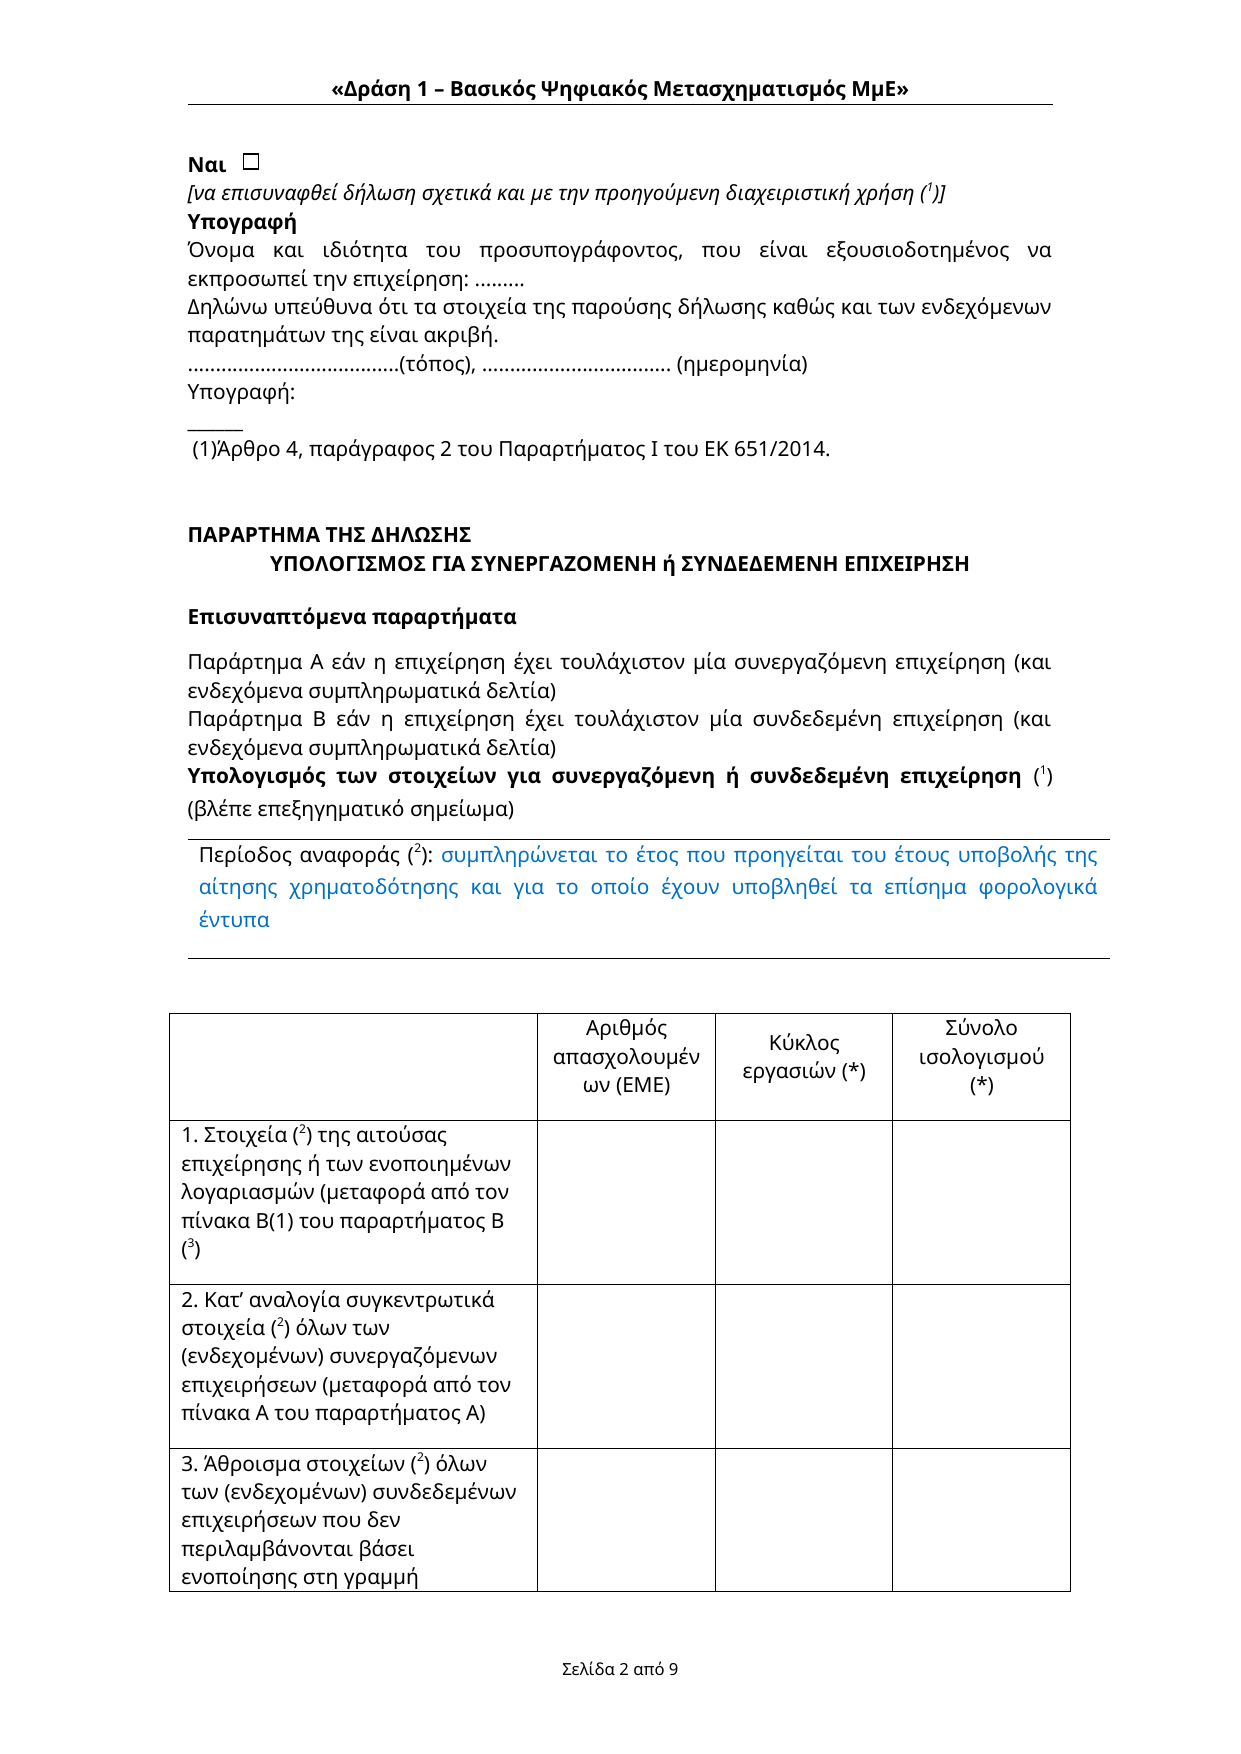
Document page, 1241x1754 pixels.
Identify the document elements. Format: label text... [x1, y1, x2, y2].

table_header Αριθμός απασχολουμένων (ΕΜΕ) [538, 1014, 715, 1119]
table_cell [538, 1285, 715, 1448]
table_cell [538, 1449, 715, 1591]
table_header Σύνολο ισολογισμού (*) [893, 1014, 1070, 1119]
text ΠΑΡΑΡΤΗΜΑ ΤΗΣ ΔΗΛΩΣΗΣ [187, 520, 1053, 549]
table_header Κύκλος εργασιών (*) [716, 1014, 892, 1119]
text Υπογραφή [187, 207, 1053, 235]
text [να επισυναφθεί δήλωση σχετικά και με την προηγούμενη διαχειριστική χρήση (1)] [187, 178, 1053, 207]
text Παράρτημα Β εάν η επιχείρηση έχει τουλάχιστον μία συνδεδεμένη επιχείρηση (και ενδεχόμενα συμπληρωματικά δελτία) [187, 704, 1053, 761]
text Επισυναπτόμενα παραρτήματα [187, 602, 1053, 631]
text ______ [187, 406, 1053, 434]
table_cell [893, 1121, 1070, 1284]
text Δηλώνω υπεύθυνα ότι τα στοιχεία της παρούσης δήλωσης καθώς και των ενδεχόμενων παρατημάτων της είναι ακριβή. [187, 292, 1053, 349]
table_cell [170, 1449, 537, 1591]
text Όνομα και ιδιότητα του προσυπογράφοντος, που είναι εξουσιοδοτημένος να εκπροσωπεί την επιχείρηση: ......... [187, 235, 1053, 292]
text ΥΠΟΛΟΓΙΣΜΟΣ ΓΙΑ ΣΥΝΕΡΓΑΖΟΜΕΝΗ ή ΣΥΝΔΕΔΕΜΕΝΗ ΕΠΙΧΕΙΡΗΣΗ [187, 549, 1053, 577]
list Άρθρο 4, παράγραφος 2 του Παραρτήματος Ι του ΕΚ 651/2014. [192, 434, 1053, 463]
text Υπογραφή: [187, 377, 1053, 406]
text Παράρτημα Α εάν η επιχείρηση έχει τουλάχιστον μία συνεργαζόμενη επιχείρηση (και ενδεχόμενα συμπληρωματικά δελτία) [187, 647, 1053, 704]
table_cell [716, 1449, 892, 1591]
text Ναι [187, 150, 1053, 178]
table_cell [716, 1121, 892, 1284]
table_cell [716, 1285, 892, 1448]
table_cell [893, 1449, 1070, 1591]
table_header [170, 1014, 537, 1119]
text ......................................(τόπος), .................................. (ημερομηνία) [187, 349, 1053, 377]
table_cell [893, 1285, 1070, 1448]
table_cell 1. Στοιχεία (2) της αιτούσας επιχείρησης ή των ενοποιημένων λογαριασμών (μεταφορά από τον πίνακα Β(1) του παραρτήματος Β (3) [170, 1121, 537, 1284]
table_cell [538, 1121, 715, 1284]
text Υπολογισμός των στοιχείων για συνεργαζόμενη ή συνδεδεμένη επιχείρηση (1) (βλέπε επεξηγηματικό σημείωμα) [187, 761, 1053, 822]
table_header Περίοδος αναφοράς (2): συμπληρώνεται το έτος που προηγείται του έτους υποβολής της αίτησης χρηματοδότησης και για το οποίο έχουν υποβληθεί τα επίσημα φορολογικά έντυπα [188, 840, 1110, 958]
table_cell 2. Κατ’ αναλογία συγκεντρωτικά στοιχεία (2) όλων των (ενδεχομένων) συνεργαζόμενων επιχειρήσεων (μεταφορά από τον πίνακα Α του παραρτήματος Α) [170, 1285, 537, 1448]
